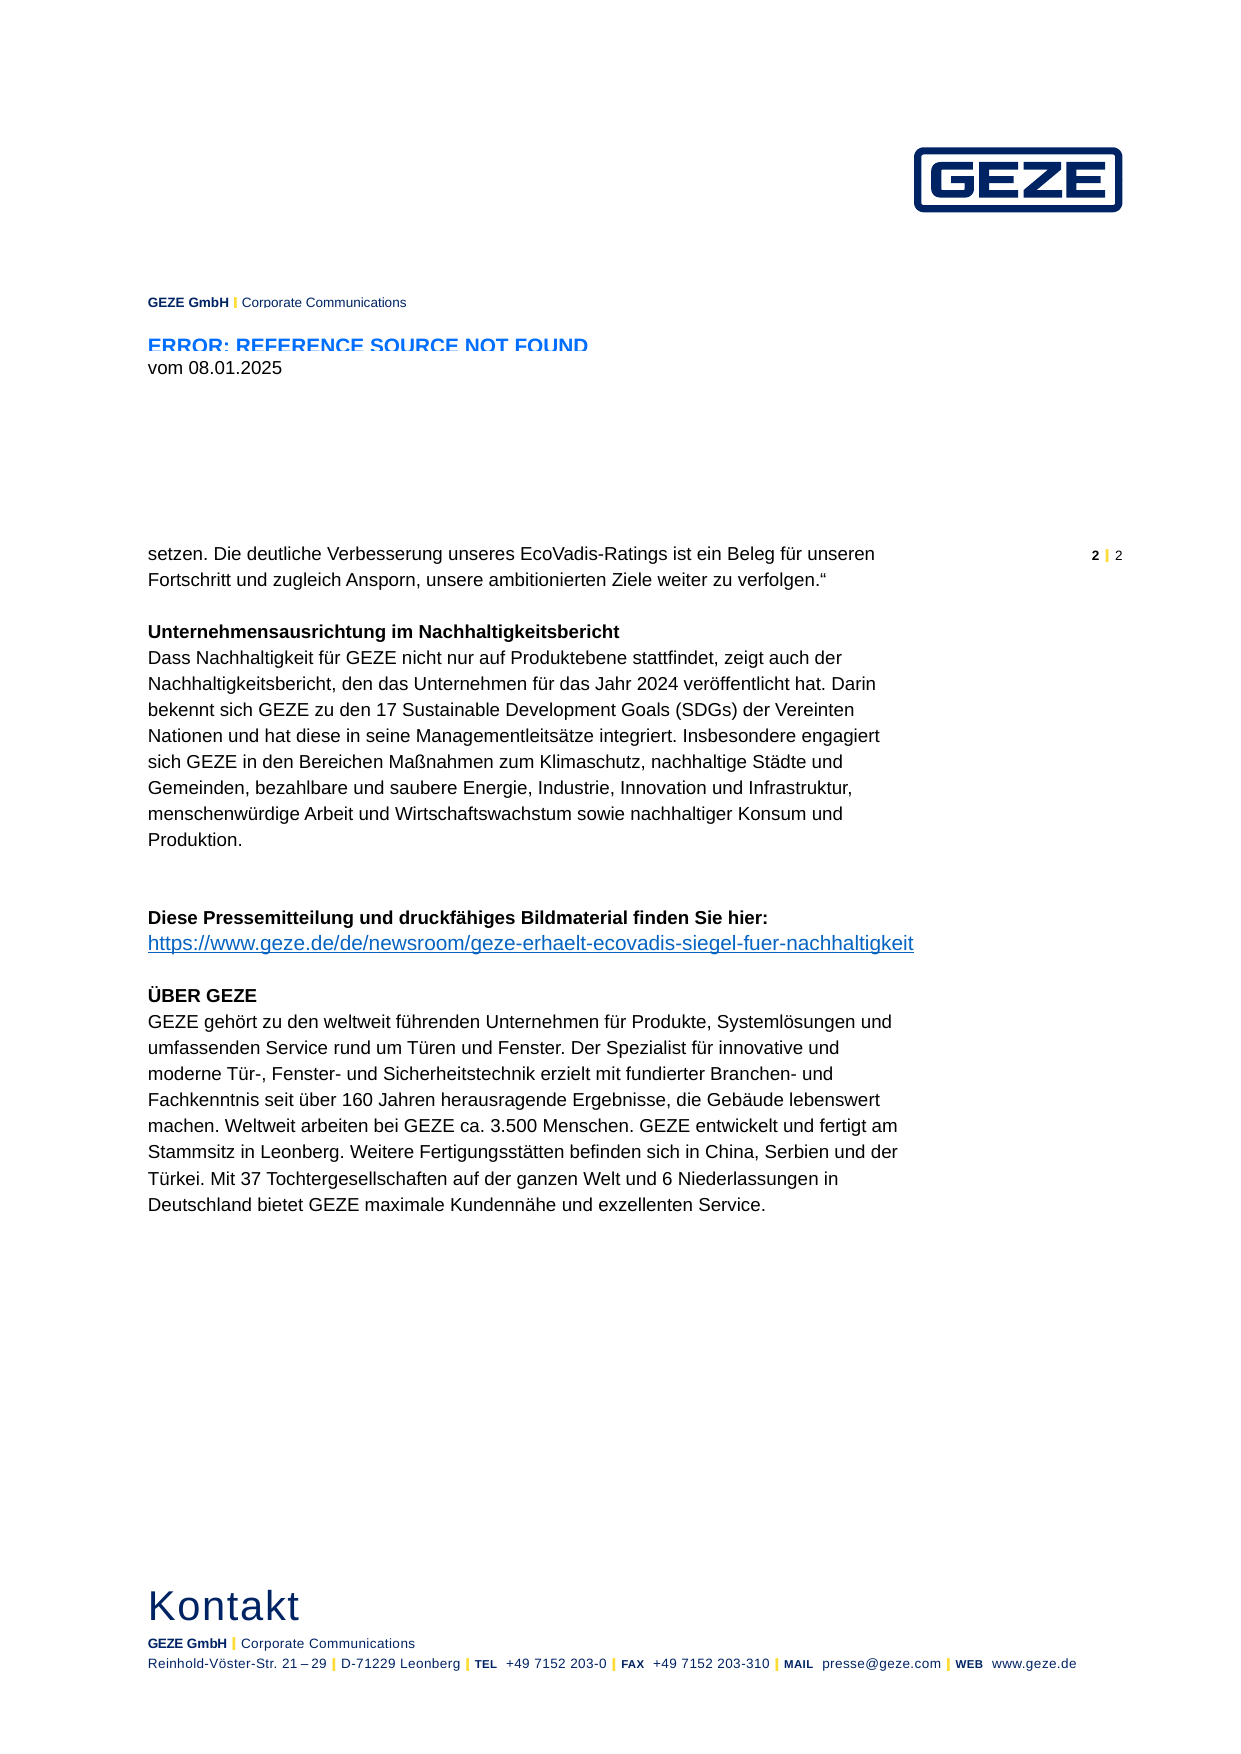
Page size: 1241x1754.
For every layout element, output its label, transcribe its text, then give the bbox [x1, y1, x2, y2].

text „Wir sind stolz darauf, dass unsere kontinuierlichen Anstrengungen im Bereich Nachhaltigkeit mit dem EcoVadis Committed-Siegel gewürdigt wurden“, so Sandra Alber, Chief Officer Legal & Finance bei GEZE. „Wir sehen es als unsere Verantwortung, gemeinsam mit unseren Geschäftspartnern nachhaltige Impulse in der Baubranche zu setzen. Die deutliche Verbesserung unseres EcoVadis-Ratings ist ein Beleg für unseren Fortschritt und zugleich Ansporn, unsere ambitionierten Ziele weiter zu verfolgen.“ [148, 538, 915, 590]
text ÜBER GEZE [148, 981, 915, 1007]
text GEZE gehört zu den weltweit führenden Unternehmen für Produkte, Systemlösungen und umfassenden Service rund um Türen und Fenster. Der Spezialist für innovative und moderne Tür-, Fenster- und Sicherheitstechnik erzielt mit fundierter Branchen- und Fachkenntnis seit über 160 Jahren herausragende Ergebnisse, die Gebäude lebenswert machen. Weltweit arbeiten bei GEZE ca. 3.500 Menschen. GEZE entwickelt und fertigt am Stammsitz in Leonberg. Weitere Fertigungsstätten befinden sich in China, Serbien und der Türkei. Mit 37 Tochtergesellschaften auf der ganzen Welt und 6 Niederlassungen in Deutschland bietet GEZE maximale Kundennähe und exzellenten Service. [148, 1007, 915, 1215]
text Diese Pressemitteilung und druckfähiges Bildmaterial finden Sie hier: [148, 902, 915, 928]
text https://www.geze.de/de/newsroom/geze-erhaelt-ecovadis-siegel-fuer-nachhaltigkeit [148, 928, 915, 954]
text Dass Nachhaltigkeit für GEZE nicht nur auf Produktebene stattfindet, zeigt auch der Nachhaltigkeitsbericht, den das Unternehmen für das Jahr 2024 veröffentlicht hat. Darin bekennt sich GEZE zu den 17 Sustainable Development Goals (SDGs) der Vereinten Nationen und hat diese in seine Managementleitsätze integriert. Insbesondere engagiert sich GEZE in den Bereichen Maßnahmen zum Klimaschutz, nachhaltige Städte und Gemeinden, bezahlbare und saubere Energie, Industrie, Innovation und Infrastruktur, menschenwürdige Arbeit und Wirtschaftswachstum sowie nachhaltiger Konsum und Produktion. [148, 642, 915, 850]
text Unternehmensausrichtung im Nachhaltigkeitsbericht [148, 616, 915, 642]
